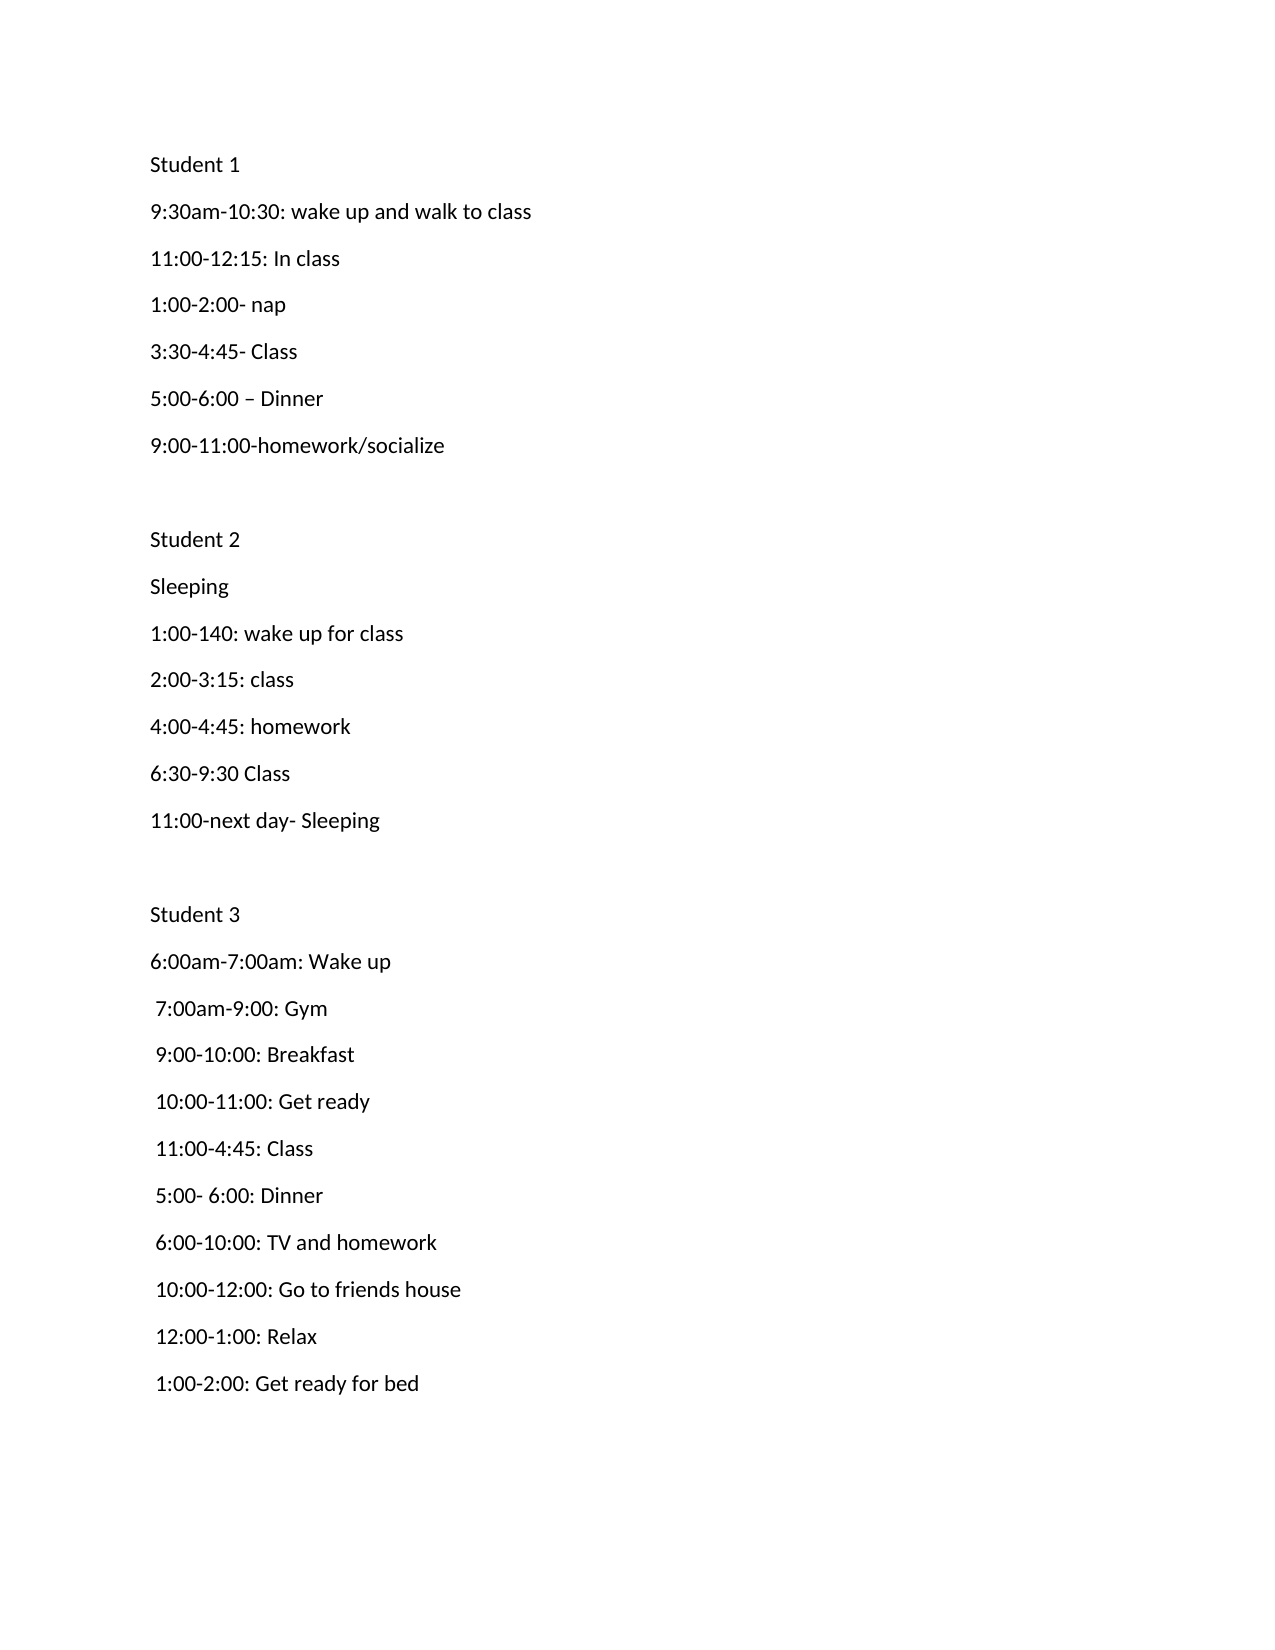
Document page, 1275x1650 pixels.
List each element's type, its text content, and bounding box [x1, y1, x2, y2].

text 10:00-11:00: Get ready [150, 1087, 1125, 1116]
text 9:00-11:00-homework/socialize [150, 431, 1125, 459]
text 12:00-1:00: Relax [150, 1322, 1125, 1350]
text 9:00-10:00: Breakfast [150, 1041, 1125, 1069]
text 1:00-2:00- nap [150, 291, 1125, 319]
text 5:00-6:00 – Dinner [150, 384, 1125, 412]
text 9:30am-10:30: wake up and walk to class [150, 197, 1125, 225]
text 11:00-next day- Sleeping [150, 806, 1125, 834]
text 3:30-4:45- Class [150, 337, 1125, 366]
text Student 3 [150, 900, 1125, 928]
text 2:00-3:15: class [150, 666, 1125, 694]
text 1:00-2:00: Get ready for bed [150, 1369, 1125, 1397]
text 6:00am-7:00am: Wake up [150, 947, 1125, 975]
text 10:00-12:00: Go to friends house [150, 1275, 1125, 1303]
text 4:00-4:45: homework [150, 712, 1125, 741]
text 5:00- 6:00: Dinner [150, 1181, 1125, 1209]
text 11:00-4:45: Class [150, 1134, 1125, 1162]
text Student 1 [150, 150, 1125, 178]
text 6:00-10:00: TV and homework [150, 1228, 1125, 1256]
text 6:30-9:30 Class [150, 759, 1125, 787]
text 7:00am-9:00: Gym [150, 994, 1125, 1022]
text 11:00-12:15: In class [150, 244, 1125, 272]
text 1:00-140: wake up for class [150, 619, 1125, 647]
text Student 2 [150, 525, 1125, 553]
text Sleeping [150, 572, 1125, 600]
